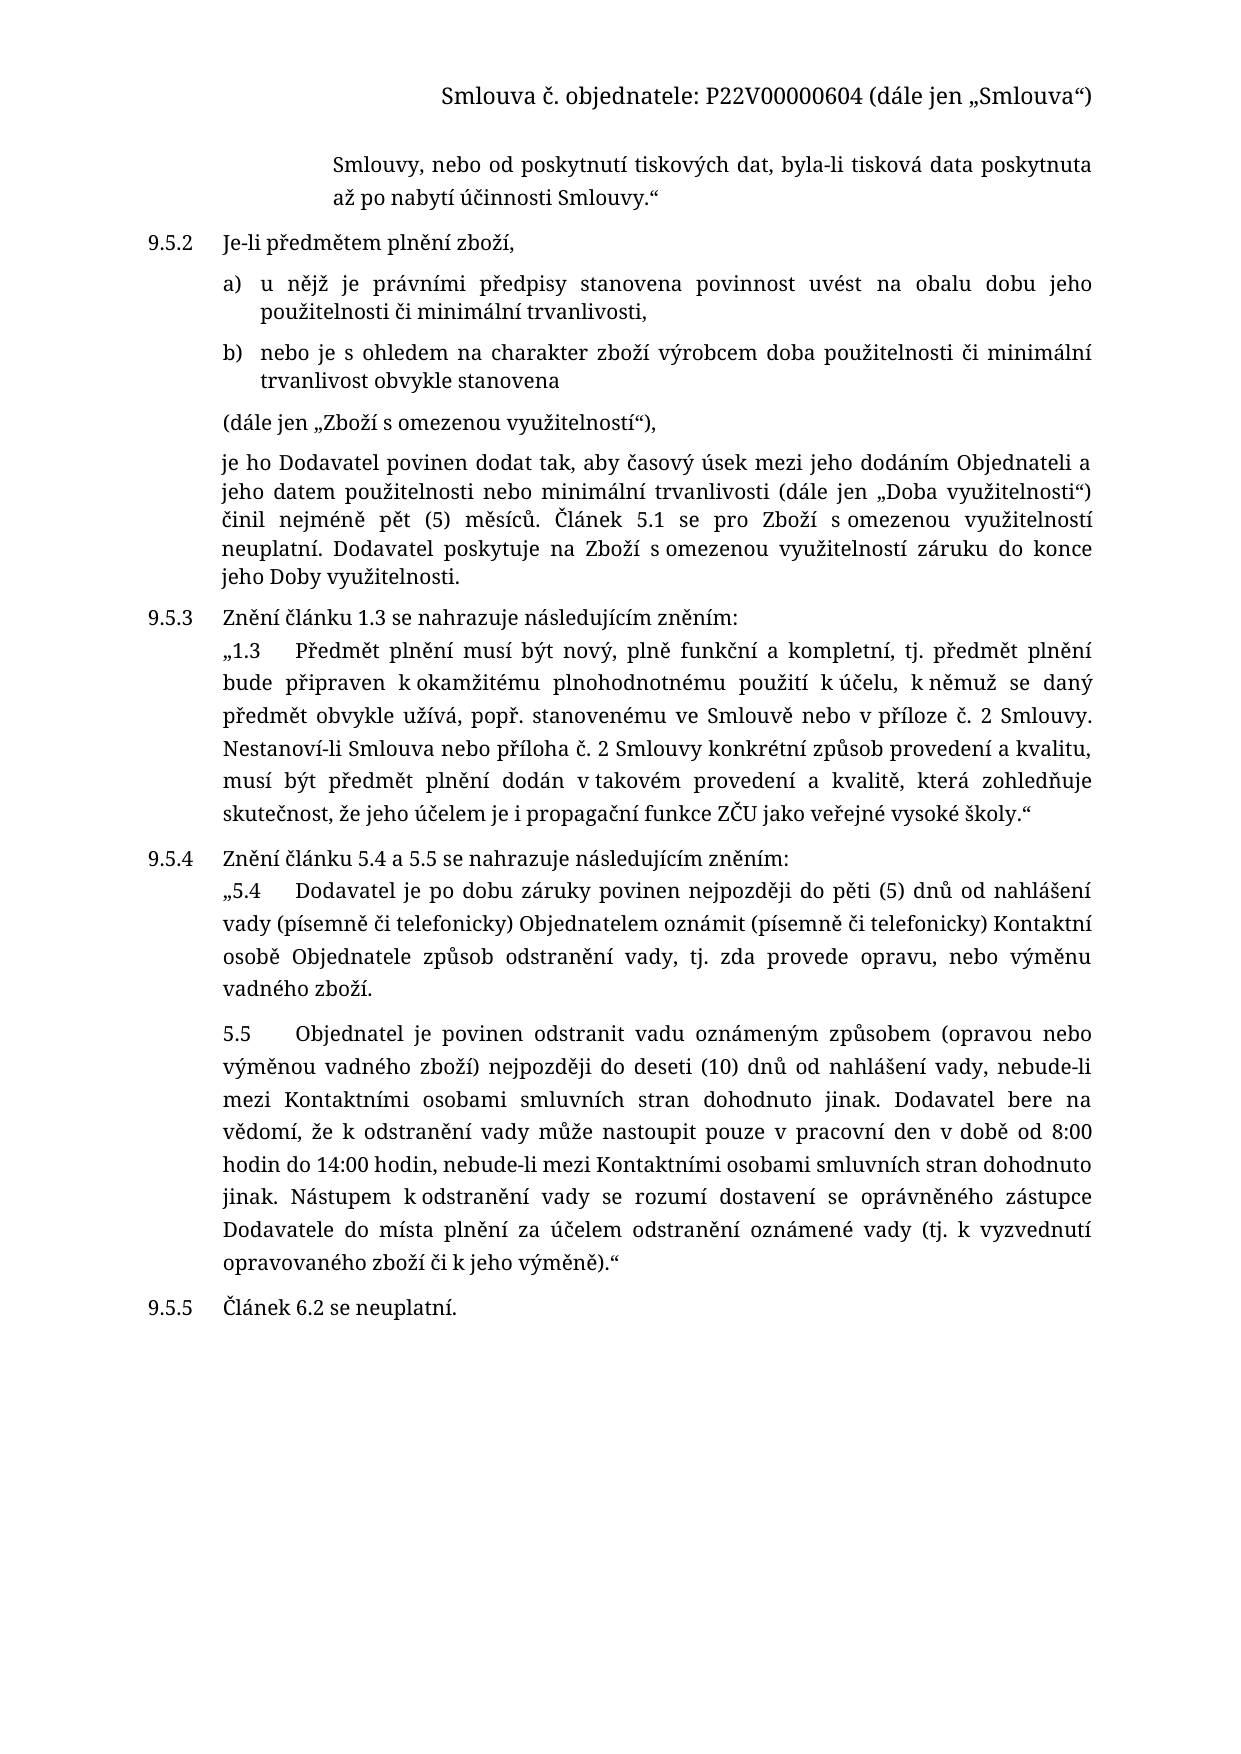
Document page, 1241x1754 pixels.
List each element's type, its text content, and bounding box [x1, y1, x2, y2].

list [295, 150, 1093, 211]
list u nějž je právními předpisy stanovena povinnost uvést na obalu dobu jeho použitelnosti či minimální trvanlivosti, [223, 269, 1093, 326]
list „5.4 Dodavatel je po dobu záruky povinen nejpozději do pěti (5) dnů od nahlášení vady (písemně či telefonicky) Objednatelem oznámit (písemně či telefonicky) Kontaktní osobě Objednatele způsob odstranění vady, tj. zda provede opravu, nebo výměnu vadného zboží. [223, 877, 1093, 1003]
list Znění článku 1.3 se nahrazuje následujícím zněním: [148, 603, 1093, 632]
text je ho Dodavatel povinen dodat tak, aby časový úsek mezi jeho dodáním Objednateli a jeho datem použitelnosti nebo minimální trvanlivosti (dále jen „Doba využitelnosti“) činil nejméně pět (5) měsíců. Článek 5.1 se pro Zboží s omezenou využitelností neuplatní. Dodavatel poskytuje na Zboží s omezenou využitelností záruku do konce jeho Doby využitelnosti. [221, 448, 1093, 591]
list „1.3 Předmět plnění musí být nový, plně funkční a kompletní, tj. předmět plnění bude připraven k okamžitému plnohodnotnému použití k účelu, k němuž se daný předmět obvykle užívá, popř. stanovenému ve Smlouvě nebo v příloze č. 2 Smlouvy. Nestanoví-li Smlouva nebo příloha č. 2 Smlouvy konkrétní způsob provedení a kvalitu, musí být předmět plnění dodán v takovém provedení a kvalitě, která zohledňuje skutečnost, že jeho účelem je i propagační funkce ZČU jako veřejné vysoké školy.“ [223, 636, 1093, 827]
list Znění článku 5.4 a 5.5 se nahrazuje následujícím zněním: [148, 844, 1093, 872]
list Článek 6.2 se neuplatní. [148, 1293, 1093, 1321]
list 5.5 Objednatel je povinen odstranit vadu oznámeným způsobem (opravou nebo výměnou vadného zboží) nejpozději do deseti (10) dnů od nahlášení vady, nebude-li mezi Kontaktními osobami smluvních stran dohodnuto jinak. Dodavatel bere na vědomí, že k odstranění vady může nastoupit pouze v pracovní den v době od 8:00 hodin do 14:00 hodin, nebude-li mezi Kontaktními osobami smluvních stran dohodnuto jinak. Nástupem k odstranění vady se rozumí dostavení se oprávněného zástupce Dodavatele do místa plnění za účelem odstranění oznámené vady (tj. k vyzvednutí opravovaného zboží či k jeho výměně).“ [223, 1019, 1093, 1276]
list nebo je s ohledem na charakter zboží výrobcem doba použitelnosti či minimální trvanlivost obvykle stanovena [223, 338, 1093, 395]
text (dále jen „Zboží s omezenou využitelností“), [223, 408, 1093, 436]
list Je-li předmětem plnění zboží, [148, 228, 1093, 256]
